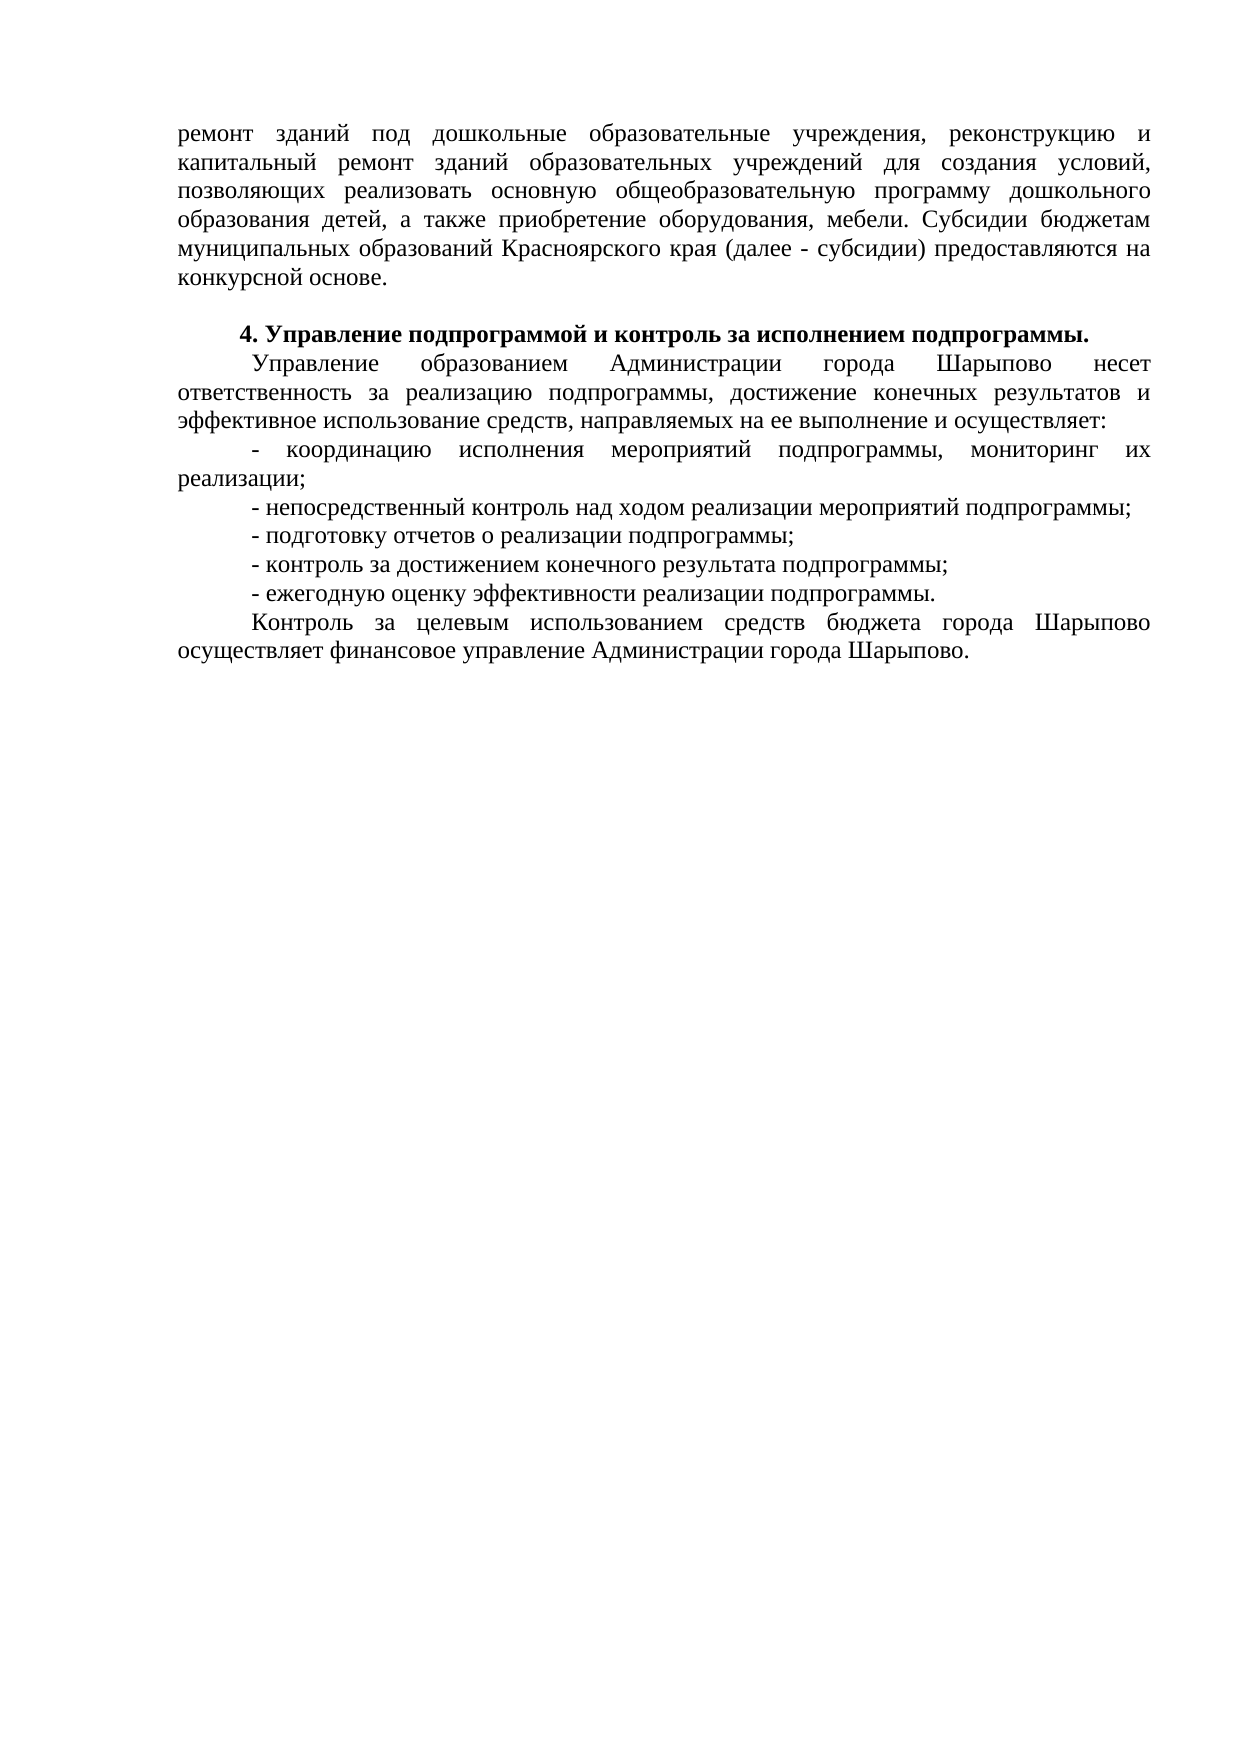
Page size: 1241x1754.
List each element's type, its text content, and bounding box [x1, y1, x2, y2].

text 4. Управление подпрограммой и контроль за исполнением подпрограммы. [177, 319, 1152, 348]
text Контроль за целевым использованием средств бюджета города Шарыпово осуществляет финансовое управление Администрации города Шарыпово. [177, 607, 1152, 664]
text - подготовку отчетов о реализации подпрограммы; [177, 521, 1152, 549]
text - ежегодную оценку эффективности реализации подпрограммы. [177, 578, 1152, 607]
text - координацию исполнения мероприятий подпрограммы, мониторинг их реализации; [177, 434, 1152, 492]
text - контроль за достижением конечного результата подпрограммы; [177, 549, 1152, 578]
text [177, 118, 1152, 291]
text - непосредственный контроль над ходом реализации мероприятий подпрограммы; [177, 492, 1152, 521]
text Управление образованием Администрации города Шарыпово несет ответственность за реализацию подпрограммы, достижение конечных результатов и эффективное использование средств, направляемых на ее выполнение и осуществляет: [177, 348, 1152, 434]
